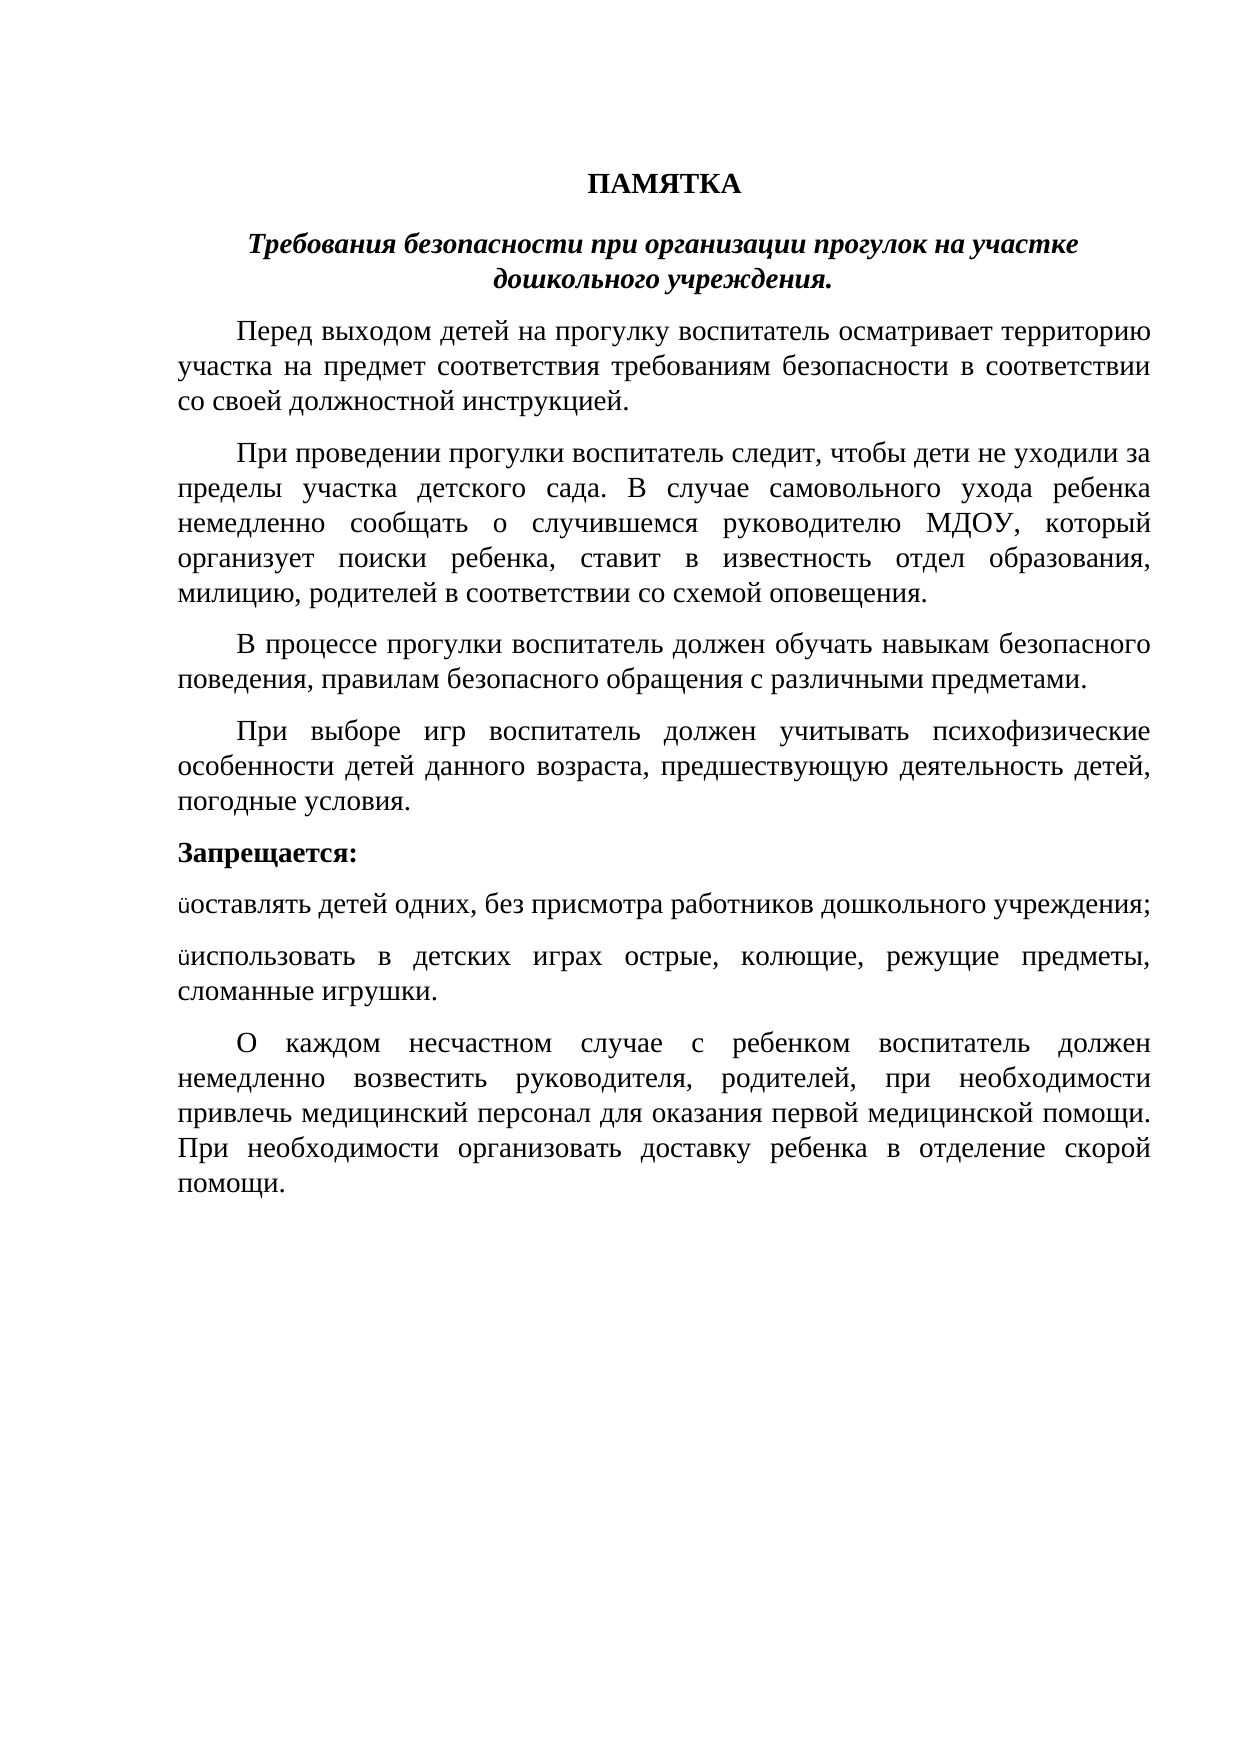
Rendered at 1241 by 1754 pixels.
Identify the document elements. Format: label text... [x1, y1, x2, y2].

text Запрещается: [177, 833, 1152, 868]
text üоставлять детей одних, без присмотра работников дошкольного учреждения; [177, 885, 1152, 920]
text üиспользовать в детских играх острые, колющие, режущие предметы, сломанные игрушки. [177, 937, 1152, 1007]
text О каждом несчастном случае с ребенком воспитатель должен немедленно возвестить руководителя, родителей, при необходимости привлечь медицинский персонал для оказания первой медицинской помощи. При необходимости организовать доставку ребенка в отделение скорой помощи. [177, 1023, 1152, 1198]
text ПАМЯТКА [177, 165, 1152, 200]
text Требования безопасности при организации прогулок на участке дошкольного учреждения. [177, 225, 1152, 295]
text При проведении прогулки воспитатель следит, чтобы дети не уходили за пределы участка детского сада. В случае самовольного ухода ребенка немедленно сообщать о случившемся руководителю МДОУ, который организует поиски ребенка, ставит в известность отдел образования, милицию, родителей в соответствии со схемой оповещения. [177, 433, 1152, 608]
text В процессе прогулки воспитатель должен обучать навыкам безопасного поведения, правилам безопасного обращения с различными предметами. [177, 625, 1152, 695]
text При выборе игр воспитатель должен учитывать психофизические особенности детей данного возраста, предшествующую деятельность детей, погодные условия. [177, 712, 1152, 817]
text Перед выходом детей на прогулку воспитатель осматривает территорию участка на предмет соответствия требованиям безопасности в соответствии со своей должностной инструкцией. [177, 312, 1152, 417]
